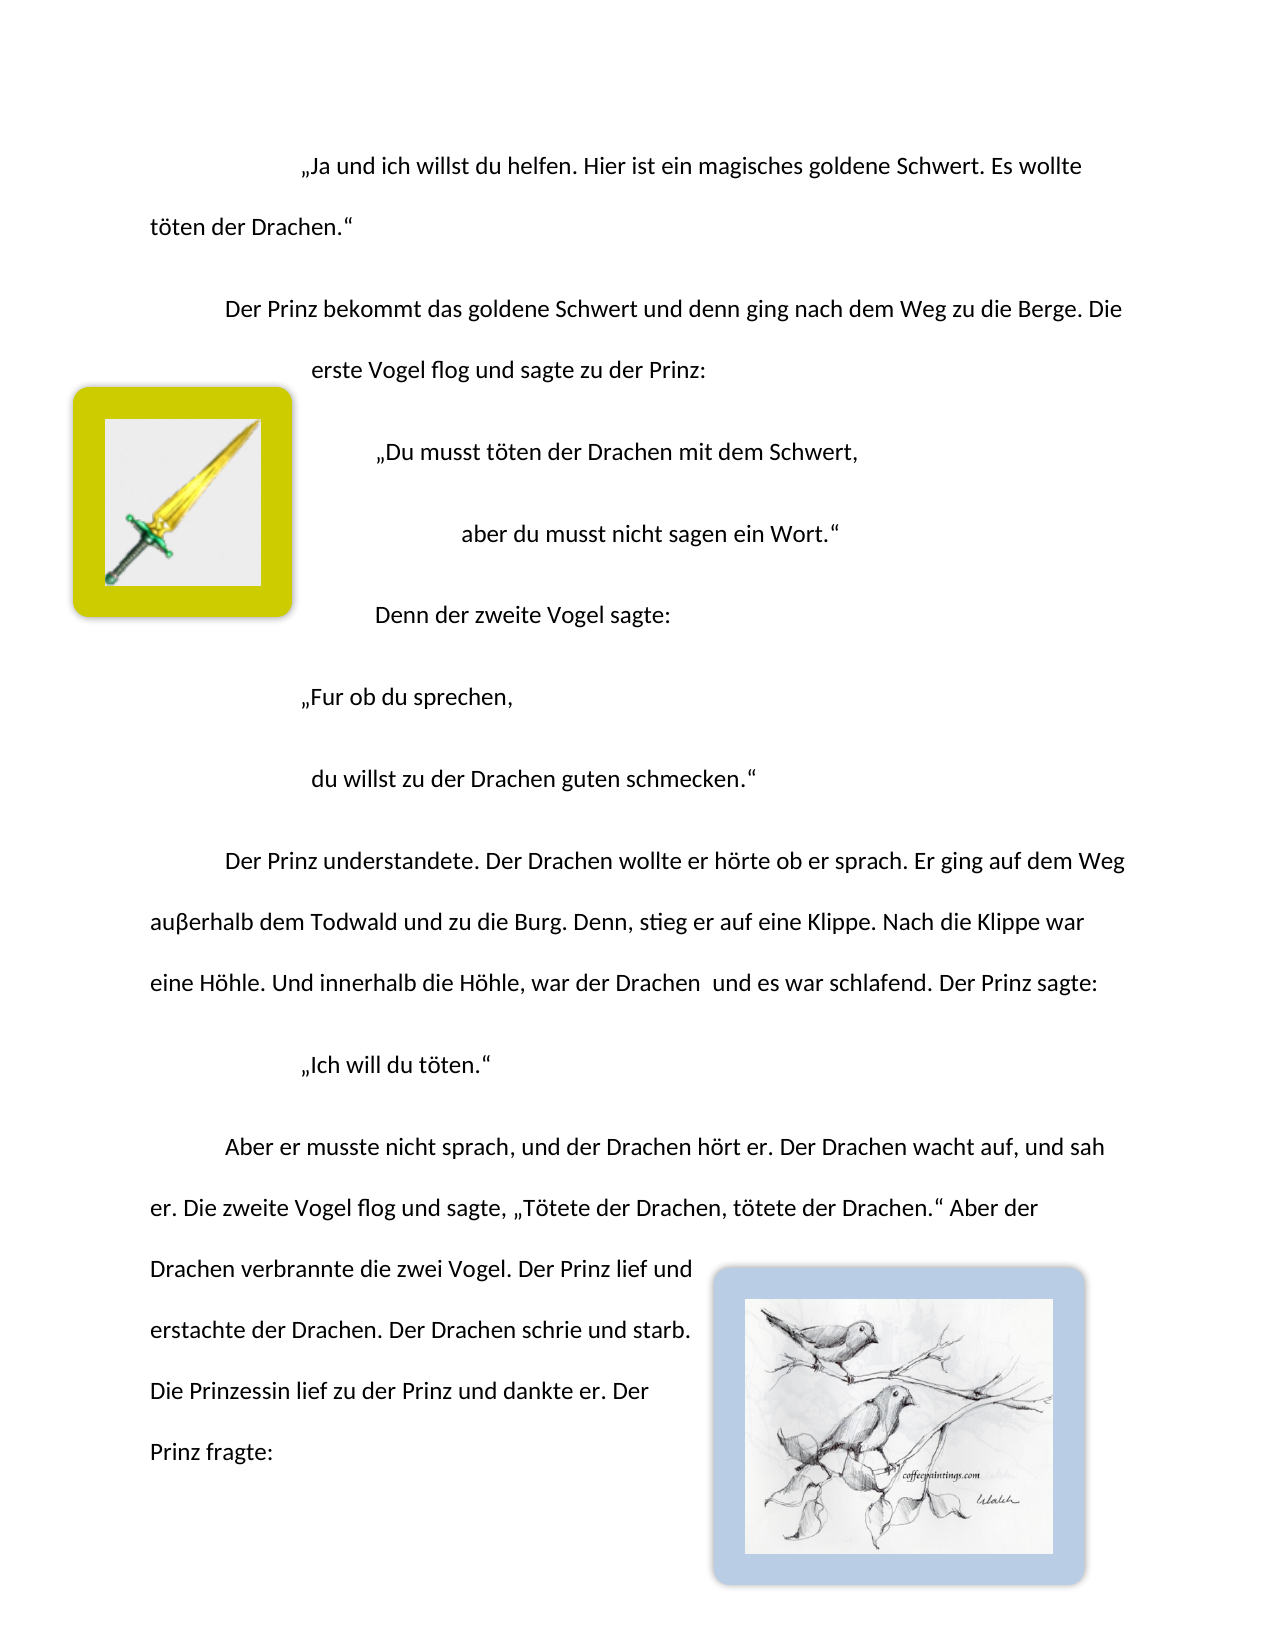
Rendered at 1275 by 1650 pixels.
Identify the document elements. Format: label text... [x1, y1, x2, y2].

text „Ja und ich willst du helfen. Hier ist ein magisches goldene Schwert. Es wollte töten der Drachen.“ [150, 150, 1125, 242]
text aber du musst nicht sagen ein Wort.“ [299, 518, 1125, 548]
picture [745, 1299, 1053, 1554]
text „Ich will du töten.“ [150, 1049, 1125, 1080]
text „Fur ob du sprechen, [150, 681, 1125, 712]
text du willst zu der Drachen guten schmecken.“ [150, 763, 1125, 794]
text „Du musst töten der Drachen mit dem Schwert, [299, 436, 1125, 466]
picture [105, 419, 261, 586]
text Der Prinz bekommt das goldene Schwert und denn ging nach dem Weg zu die Berge. Die erste Vogel flog und sagte zu der Prinz: [150, 293, 1125, 384]
text Der Prinz understandete. Der Drachen wollte er hörte ob er sprach. Er ging auf dem Weg auβerhalb dem Todwald und zu die Burg. Denn, stieg er auf eine Klippe. Nach die Klippe war eine Höhle. Und innerhalb die Höhle, war der Drachen und es war schlafend. Der Prinz sagte: [150, 845, 1125, 998]
text Denn der zweite Vogel sagte: [150, 599, 1125, 630]
text Aber er musste nicht sprach, und der Drachen hört er. Der Drachen wacht auf, und sah er. Die zweite Vogel flog und sagte, „Tötete der Drachen, tötete der Drachen.“ Aber der Drachen verbrannte die zwei Vogel. Der Prinz lief und erstachte der Drachen. Der Drachen schrie und starb. Die Prinzessin lief zu der Prinz und dankte er. Der Prinz fragte: [150, 1131, 1125, 1467]
